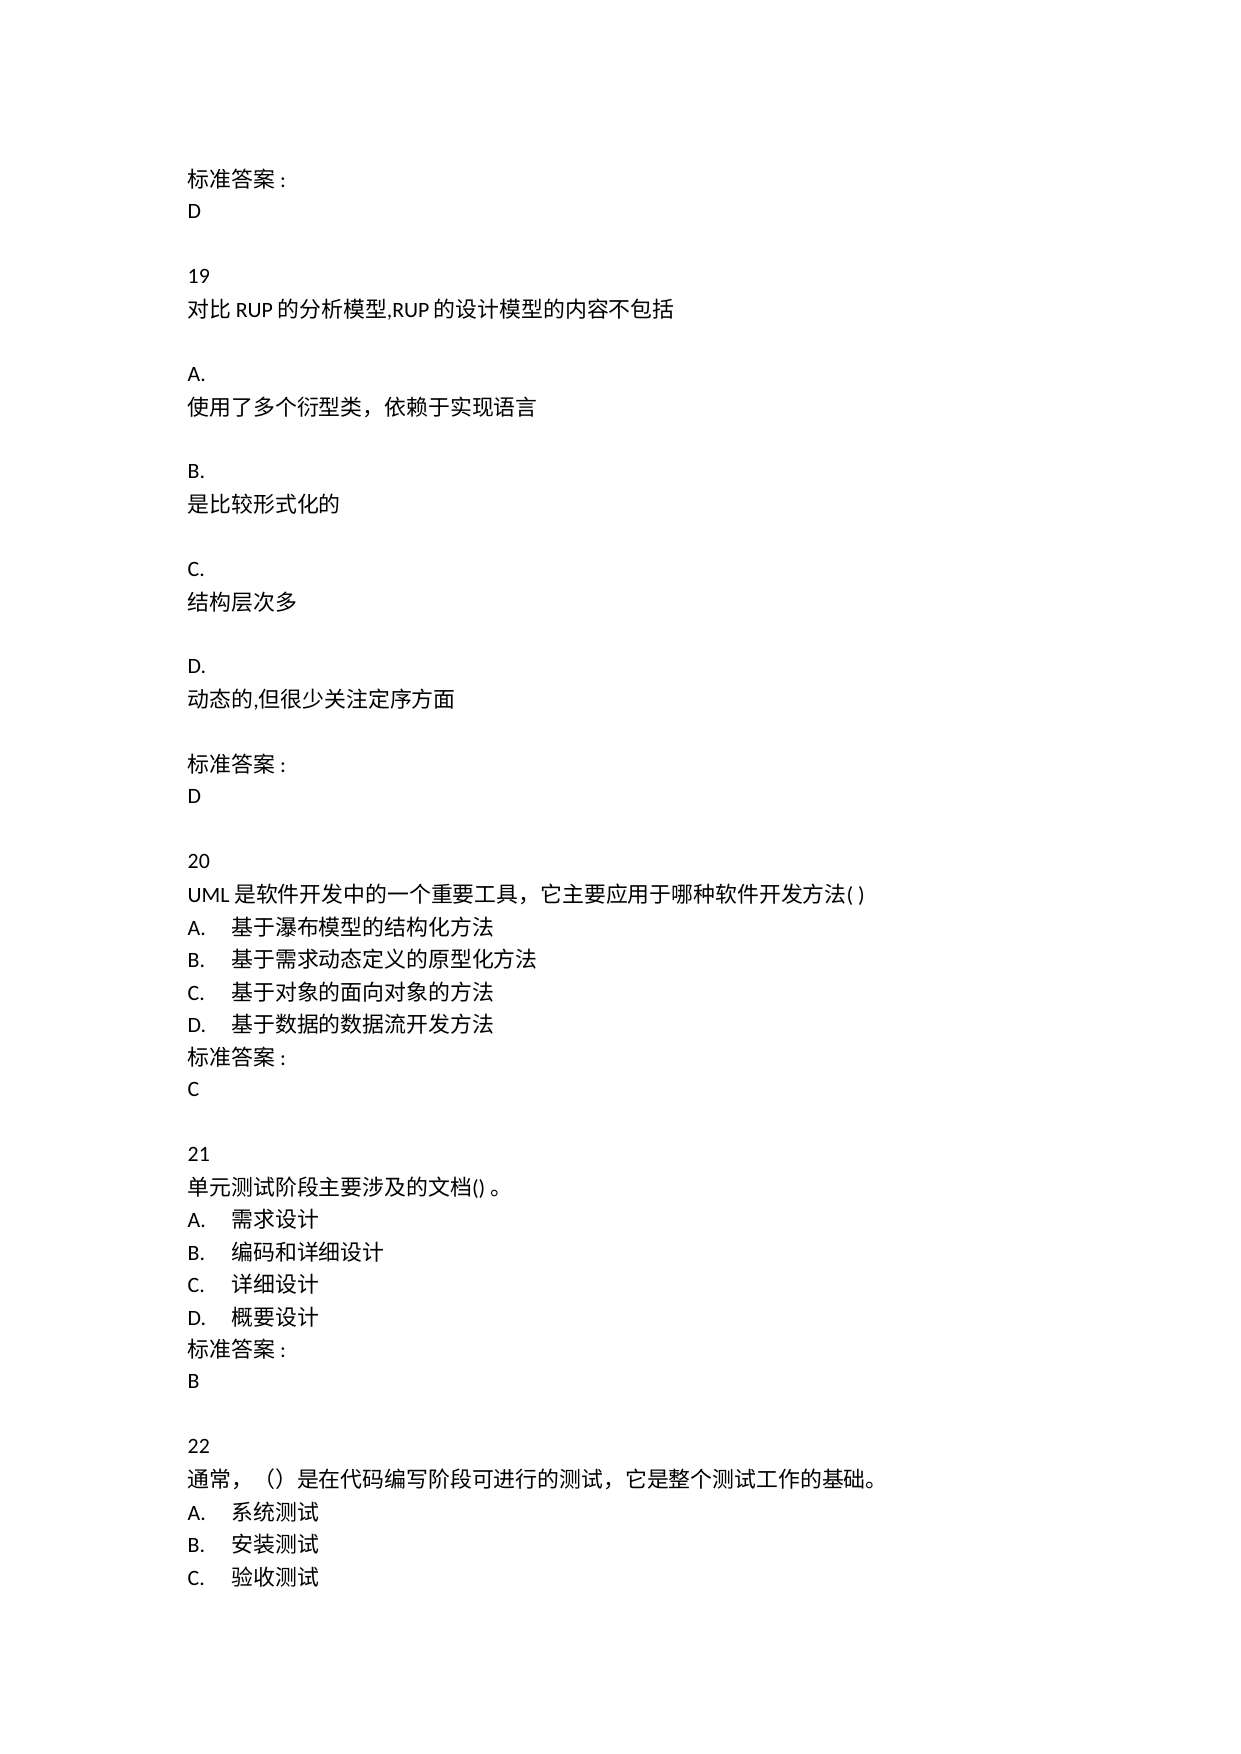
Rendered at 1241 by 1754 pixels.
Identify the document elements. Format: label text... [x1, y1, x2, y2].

text 标准答案 : [187, 747, 1053, 779]
text 单元测试阶段主要涉及的文档() 。 [187, 1169, 1053, 1202]
text D. [187, 649, 1053, 682]
text B [187, 1364, 1053, 1397]
text UML是软件开发中的一个重要工具，它主要应用于哪种软件开发方法( ) [187, 877, 1053, 909]
text D. 概要设计 [187, 1299, 1053, 1332]
text C [187, 1072, 1053, 1104]
text 动态的,但很少关注定序方面 [187, 682, 1053, 714]
text B. 编码和详细设计 [187, 1234, 1053, 1267]
text 是比较形式化的 [187, 487, 1053, 519]
text B. 基于需求动态定义的原型化方法 [187, 942, 1053, 974]
text D. 基于数据的数据流开发方法 [187, 1007, 1053, 1039]
text A. 系统测试 [187, 1494, 1053, 1527]
text 标准答案 : [187, 162, 1053, 194]
text A. 需求设计 [187, 1202, 1053, 1234]
text D [187, 194, 1053, 227]
text C. 基于对象的面向对象的方法 [187, 974, 1053, 1007]
text 19 [187, 259, 1053, 292]
text 标准答案 : [187, 1332, 1053, 1364]
text D [187, 779, 1053, 812]
text 通常，（）是在代码编写阶段可进行的测试，它是整个测试工作的基础。 [187, 1462, 1053, 1494]
text 标准答案 : [187, 1039, 1053, 1072]
text C. 详细设计 [187, 1267, 1053, 1299]
text 使用了多个衍型类，依赖于实现语言 [187, 389, 1053, 422]
text B. [187, 454, 1053, 487]
text 21 [187, 1137, 1053, 1169]
text A. [187, 357, 1053, 389]
text 20 [187, 844, 1053, 877]
text C. [187, 552, 1053, 584]
text 22 [187, 1429, 1053, 1462]
text A. 基于瀑布模型的结构化方法 [187, 909, 1053, 942]
text 结构层次多 [187, 584, 1053, 617]
text 对比RUP的分析模型,RUP的设计模型的内容不包括 [187, 292, 1053, 324]
text C. 验收测试 [187, 1559, 1053, 1592]
text B. 安装测试 [187, 1527, 1053, 1559]
